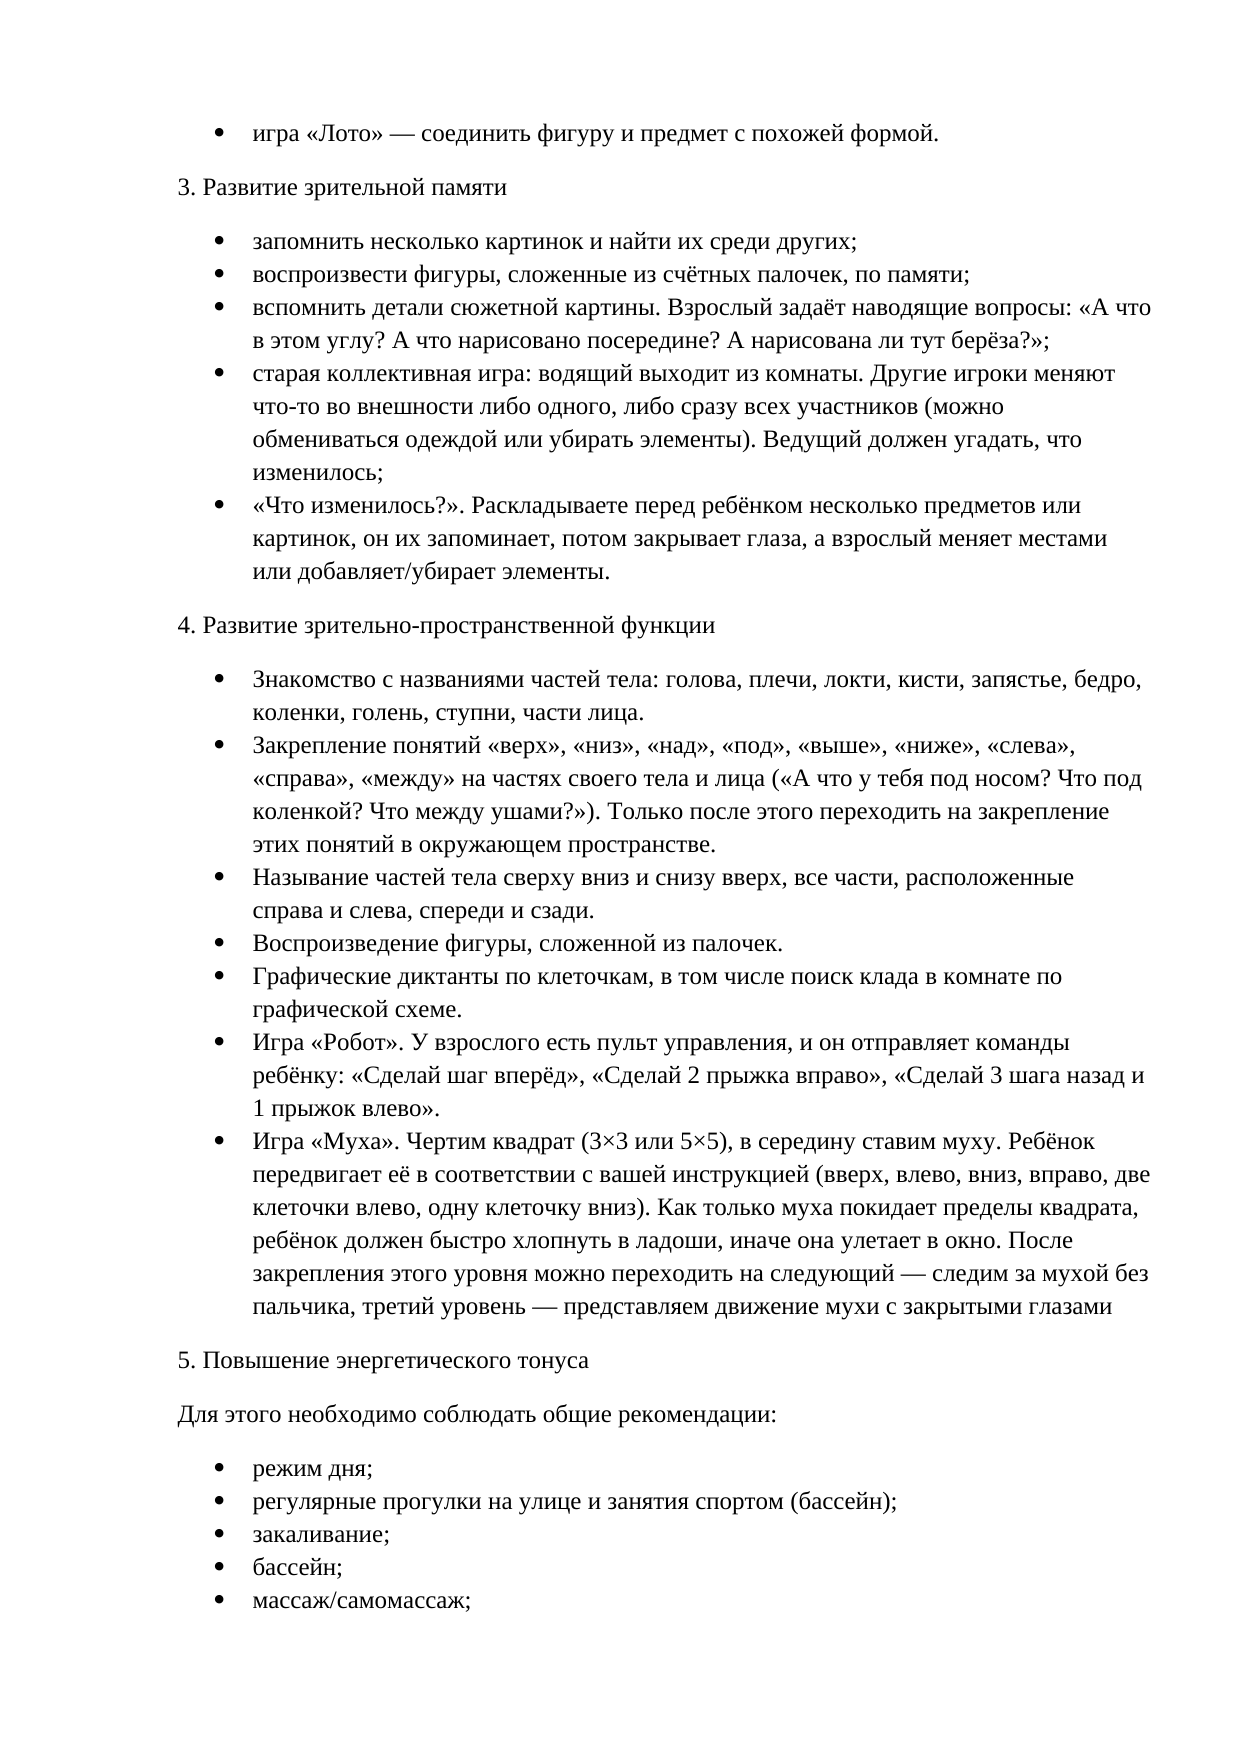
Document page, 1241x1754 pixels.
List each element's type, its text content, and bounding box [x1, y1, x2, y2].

list запомнить несколько картинок и найти их среди других; [215, 226, 1152, 254]
list регулярные прогулки на улице и занятия спортом (бассейн); [215, 1486, 1152, 1514]
list Игра «Муха». Чертим квадрат (3×3 или 5×5), в середину ставим муху. Ребёнок передвигает её в соответствии с вашей инструкцией (вверх, влево, вниз, вправо, две клеточки влево, одну клеточку вниз). Как только муха покидает пределы квадрата, ребёнок должен быстро хлопнуть в ладоши, иначе она улетает в окно. После закрепления этого уровня можно переходить на следующий — следим за мухой без пальчика, третий уровень — представляем движение мухи с закрытыми глазами [215, 1126, 1152, 1320]
text Для этого необходимо соблюдать общие рекомендации: [177, 1399, 1152, 1428]
list закаливание; [215, 1519, 1152, 1547]
list массаж/самомассаж; [215, 1585, 1152, 1613]
text 3. Развитие зрительной памяти [177, 172, 1152, 201]
list воспроизвести фигуры, сложенные из счётных палочек, по памяти; [215, 259, 1152, 288]
list старая коллективная игра: водящий выходит из комнаты. Другие игроки меняют что-то во внешности либо одного, либо сразу всех участников (можно обмениваться одеждой или убирать элементы). Ведущий должен угадать, что изменилось; [215, 358, 1152, 486]
list Воспроизведение фигуры, сложенной из палочек. [215, 928, 1152, 957]
list Закрепление понятий «верх», «низ», «над», «под», «выше», «ниже», «слева», «справа», «между» на частях своего тела и лица («А что у тебя под носом? Что под коленкой? Что между ушами?»). Только после этого переходить на закрепление этих понятий в окружающем пространстве. [215, 730, 1152, 858]
list бассейн; [215, 1552, 1152, 1581]
text 5. Повышение энергетического тонуса [177, 1345, 1152, 1374]
list Называние частей тела сверху вниз и снизу вверх, все части, расположенные справа и слева, спереди и сзади. [215, 862, 1152, 924]
list вспомнить детали сюжетной картины. Взрослый задаёт наводящие вопросы: «А что в этом углу? А что нарисовано посередине? А нарисована ли тут берёза?»; [215, 292, 1152, 354]
list режим дня; [215, 1453, 1152, 1481]
list «Что изменилось?». Раскладываете перед ребёнком несколько предметов или картинок, он их запоминает, потом закрывает глаза, а взрослый меняет местами или добавляет/убирает элементы. [215, 490, 1152, 585]
list Графические диктанты по клеточкам, в том числе поиск клада в комнате по графической схеме. [215, 961, 1152, 1023]
list игра «Лото» — соединить фигуру и предмет с похожей формой. [215, 118, 1152, 147]
text 4. Развитие зрительно-пространственной функции [177, 610, 1152, 639]
list Игра «Робот». У взрослого есть пульт управления, и он отправляет команды ребёнку: «Сделай шаг вперёд», «Сделай 2 прыжка вправо», «Сделай 3 шага назад и 1 прыжок влево». [215, 1027, 1152, 1122]
list Знакомство с названиями частей тела: голова, плечи, локти, кисти, запястье, бедро, коленки, голень, ступни, части лица. [215, 664, 1152, 726]
